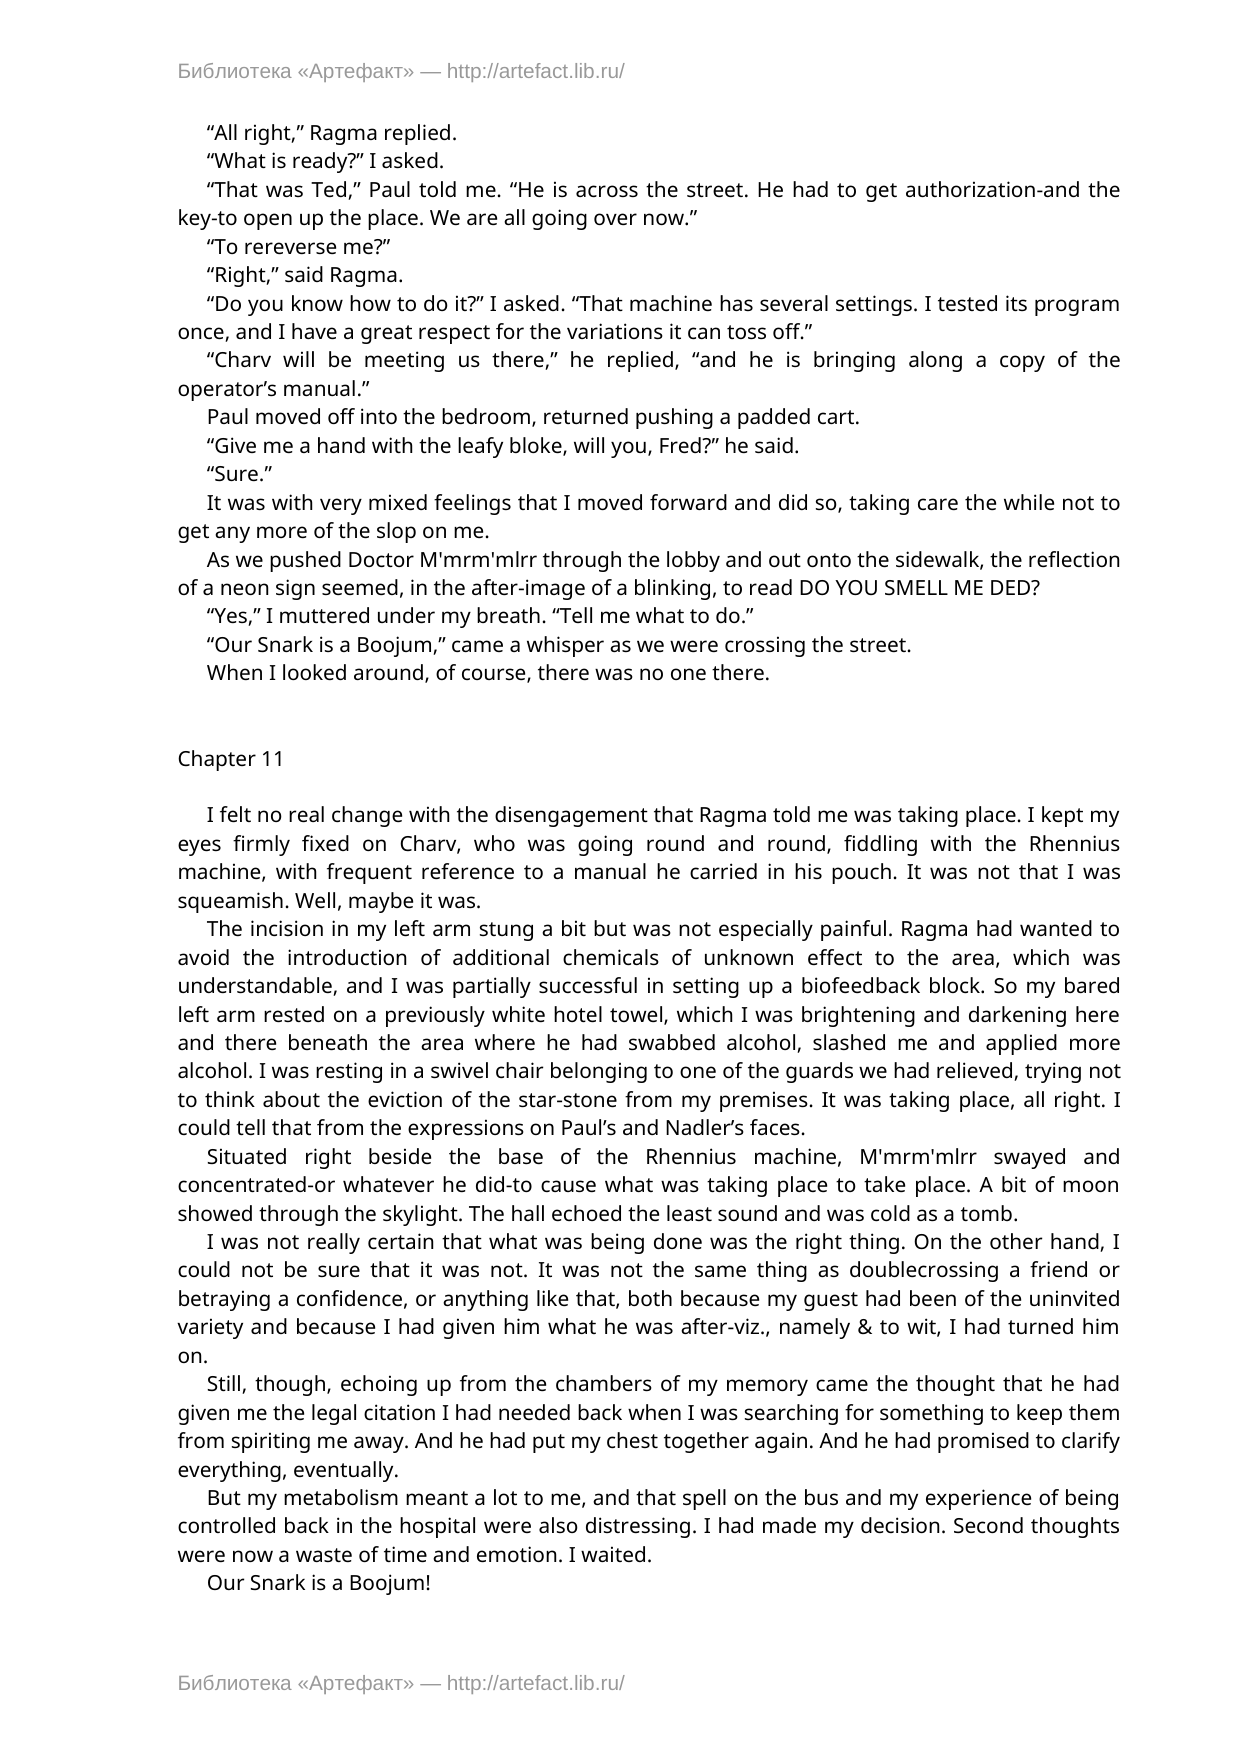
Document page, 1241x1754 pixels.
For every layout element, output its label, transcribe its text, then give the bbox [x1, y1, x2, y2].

text “What is ready?” I asked. [177, 147, 1122, 175]
text “Right,” said Ragma. [177, 260, 1122, 289]
text The incision in my left arm stung a bit but was not especially painful. Ragma had wanted to avoid the introduction of additional chemicals of unknown effect to the area, which was understandable, and I was partially successful in setting up a biofeedback block. So my bared left arm rested on a previously white hotel towel, which I was brightening and darkening here and there beneath the area where he had swabbed alcohol, slashed me and applied more alcohol. I was resting in a swivel chair belonging to one of the guards we had relieved, trying not to think about the eviction of the star-stone from my premises. It was taking place, all right. I could tell that from the expressions on Paul’s and Nadler’s faces. [177, 914, 1122, 1142]
text “Our Snark is a Boojum,” came a whisper as we were crossing the street. [177, 630, 1122, 658]
text I felt no real change with the disengagement that Ragma told me was taking place. I kept my eyes firmly fixed on Charv, who was going round and round, fiddling with the Rhennius machine, with frequent reference to a manual he carried in his pouch. It was not that I was squeamish. Well, maybe it was. [177, 801, 1122, 914]
text “All right,” Ragma replied. [177, 118, 1122, 147]
text “Charv will be meeting us there,” he replied, “and he is bringing along a copy of the operator’s manual.” [177, 346, 1122, 402]
text “Do you know how to do it?” I asked. “That machine has several settings. I tested its program once, and I have a great respect for the variations it can toss off.” [177, 289, 1122, 346]
text It was with very mixed feelings that I moved forward and did so, taking care the while not to get any more of the slop on me. [177, 488, 1122, 545]
text “Give me a hand with the leafy bloke, will you, Fred?” he said. [177, 431, 1122, 459]
text “That was Ted,” Paul told me. “He is across the street. He had to get authorization-and the key-to open up the place. We are all going over now.” [177, 175, 1122, 232]
text When I looked around, of course, there was no one there. [177, 658, 1122, 687]
text “Yes,” I muttered under my breath. “Tell me what to do.” [177, 602, 1122, 630]
text Paul moved off into the bedroom, returned pushing a padded cart. [177, 402, 1122, 431]
text As we pushed Doctor M'mrm'mlrr through the lobby and out onto the sidewalk, the reflection of a neon sign seemed, in the after-image of a blinking, to read DO YOU SMELL ME DED? [177, 545, 1122, 602]
text Situated right beside the base of the Rhennius machine, M'mrm'mlrr swayed and concentrated-or whatever he did-to cause what was taking place to take place. A bit of moon showed through the skylight. The hall echoed the least sound and was cold as a tomb. [177, 1142, 1122, 1227]
subtitle Chapter 11 [177, 744, 1122, 772]
text “Sure.” [177, 459, 1122, 488]
text I was not really certain that what was being done was the right thing. On the other hand, I could not be sure that it was not. It was not the same thing as doublecrossing a friend or betraying a confidence, or anything like that, both because my guest had been of the uninvited variety and because I had given him what he was after-viz., namely & to wit, I had turned him on. [177, 1227, 1122, 1369]
text Still, though, echoing up from the chambers of my memory came the thought that he had given me the legal citation I had needed back when I was searching for something to keep them from spiriting me away. And he had put my chest together again. And he had promised to clarify everything, eventually. [177, 1369, 1122, 1483]
text Our Snark is a Boojum! [177, 1568, 1122, 1597]
text But my metabolism meant a lot to me, and that spell on the bus and my experience of being controlled back in the hospital were also distressing. I had made my decision. Second thoughts were now a waste of time and emotion. I waited. [177, 1483, 1122, 1568]
text “To rereverse me?” [177, 232, 1122, 260]
